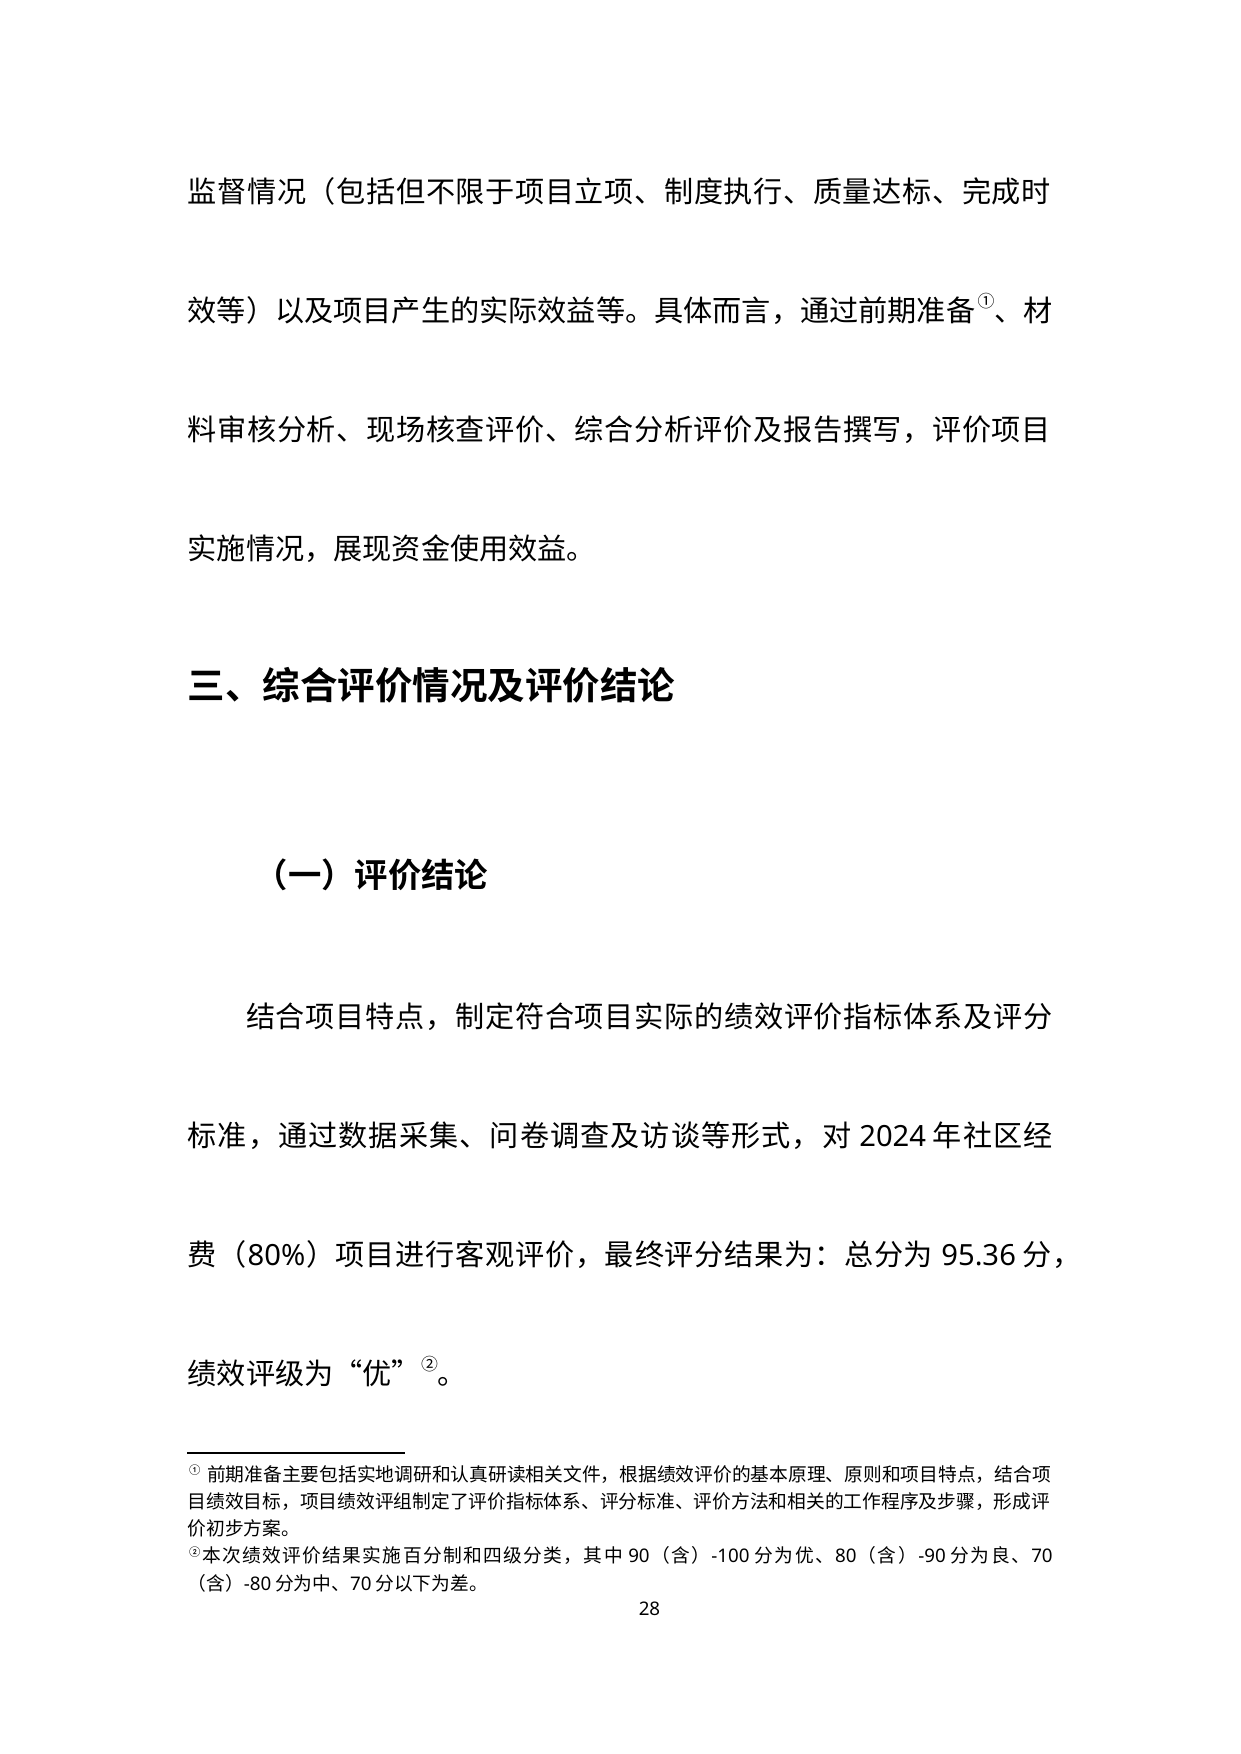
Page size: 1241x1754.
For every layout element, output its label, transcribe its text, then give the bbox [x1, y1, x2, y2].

subtitle 三、综合评价情况及评价结论 [187, 643, 1053, 722]
subtitle （一）评价结论 [187, 833, 1053, 913]
text 结合项目特点，制定符合项目实际的绩效评价指标体系及评分标准，通过数据采集、问卷调查及访谈等形式，对2024年社区经费（80%）项目进行客观评价，最终评分结果为：总分为95.36分，绩效评级为“优”。 [187, 975, 1053, 1411]
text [187, 150, 1053, 587]
